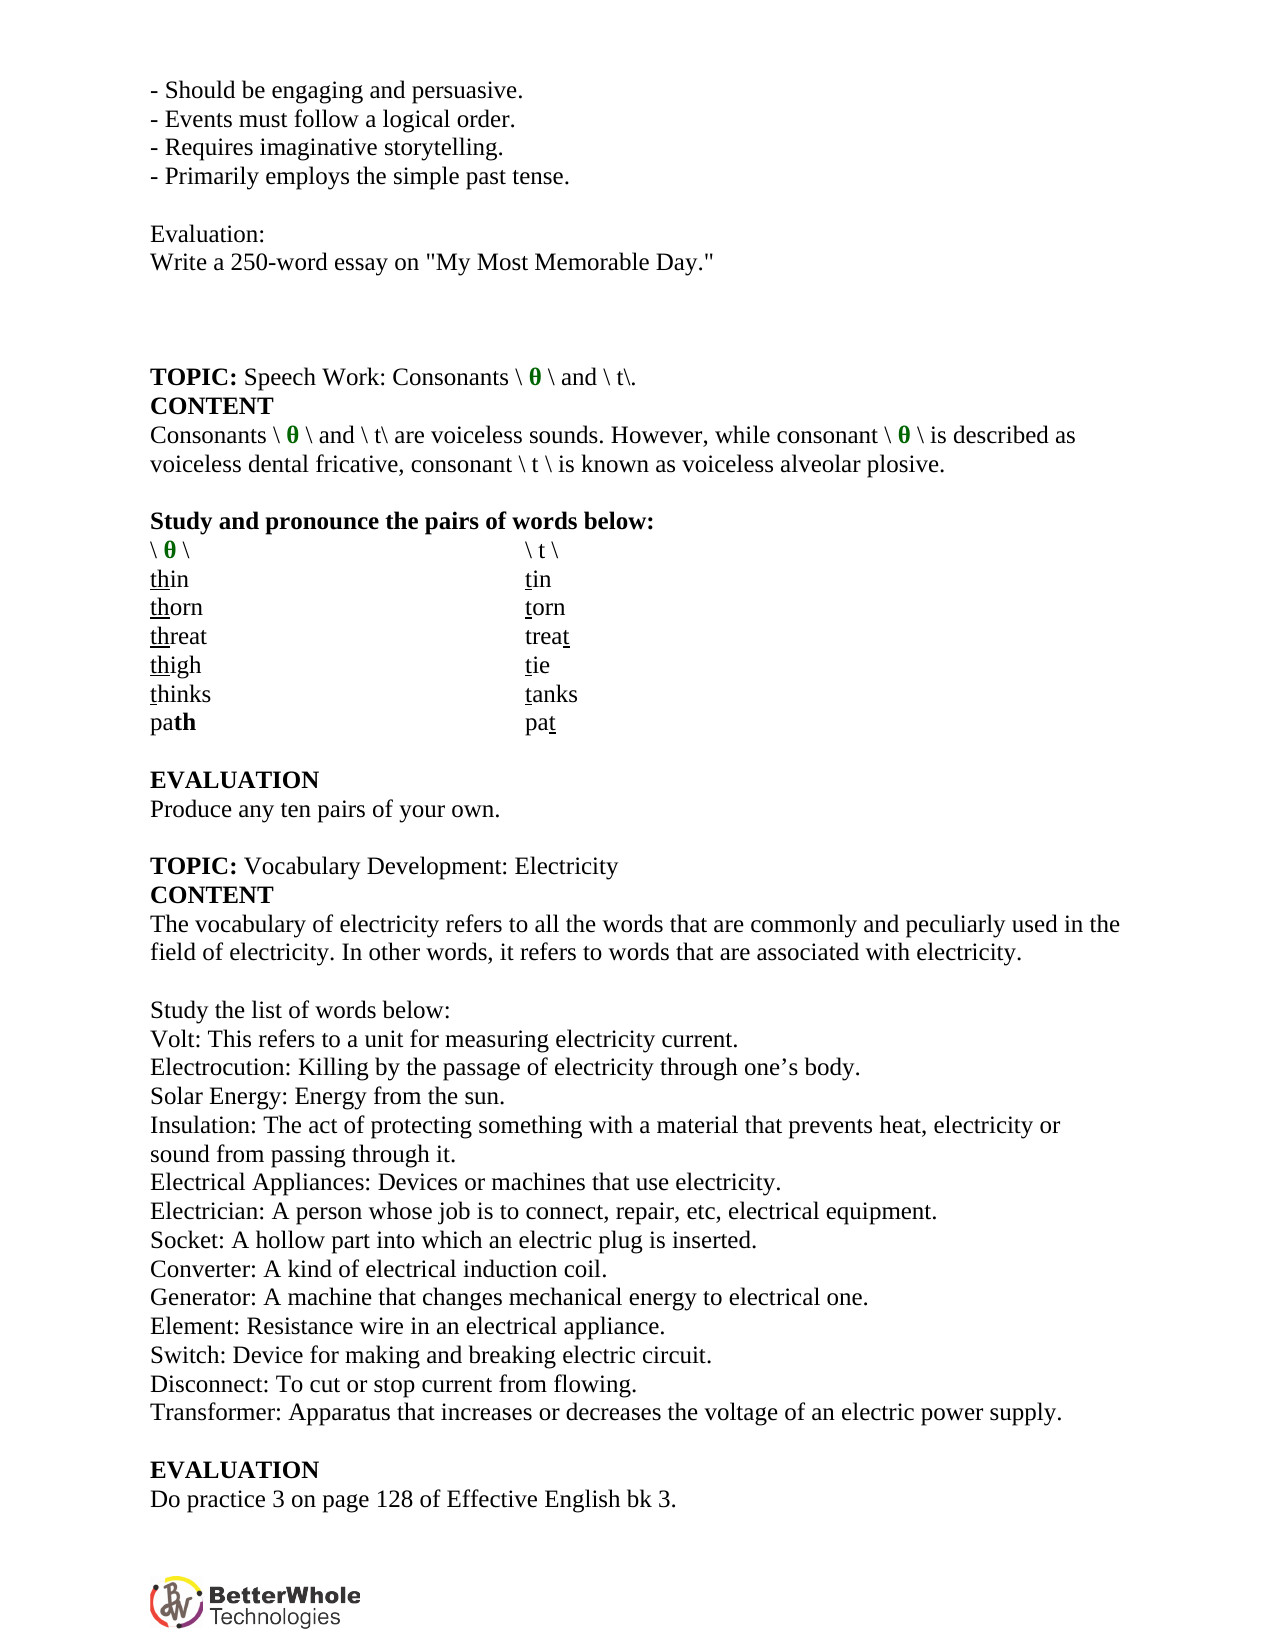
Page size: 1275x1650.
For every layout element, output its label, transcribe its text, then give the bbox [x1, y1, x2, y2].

text Disconnect: To cut or stop current from flowing. [150, 1369, 1125, 1397]
text CONTENT [150, 391, 1125, 420]
text \ θ \ \ t \ [150, 535, 1125, 564]
picture [150, 1576, 360, 1629]
text Write a 250-word essay on "My Most Memorable Day." [150, 247, 1125, 276]
text TOPIC: Vocabulary Development: Electricity [150, 851, 1125, 880]
text - Primarily employs the simple past tense. [150, 161, 1125, 190]
text - Requires imaginative storytelling. [150, 132, 1125, 161]
text EVALUATION [150, 1455, 1125, 1484]
text Electrician: A person whose job is to connect, repair, etc, electrical equipment. [150, 1196, 1125, 1225]
text thin tin [150, 564, 1125, 592]
text Generator: A machine that changes mechanical energy to electrical one. [150, 1282, 1125, 1311]
text Electrical Appliances: Devices or machines that use electricity. [150, 1167, 1125, 1196]
text Electrocution: Killing by the passage of electricity through one’s body. [150, 1052, 1125, 1081]
text Produce any ten pairs of your own. [150, 794, 1125, 822]
text thinks tanks [150, 679, 1125, 707]
text Study the list of words below: [150, 995, 1125, 1024]
text Do practice 3 on page 128 of Effective English bk 3. [150, 1484, 1125, 1512]
text thorn torn [150, 592, 1125, 621]
text Converter: A kind of electrical induction coil. [150, 1254, 1125, 1282]
text thigh tie [150, 650, 1125, 679]
text - Should be engaging and persuasive. [150, 75, 1125, 104]
text TOPIC: Speech Work: Consonants \ θ \ and \ t\. [150, 362, 1125, 391]
text Socket: A hollow part into which an electric plug is inserted. [150, 1225, 1125, 1254]
text Insulation: The act of protecting something with a material that prevents heat, electricity or sound from passing through it. [150, 1110, 1125, 1167]
text EVALUATION [150, 765, 1125, 794]
text path pat [150, 707, 1125, 736]
text Solar Energy: Energy from the sun. [150, 1081, 1125, 1110]
text Transformer: Apparatus that increases or decreases the voltage of an electric power supply. [150, 1397, 1125, 1426]
text Consonants \ θ \ and \ t\ are voiceless sounds. However, while consonant \ θ \ is described as voiceless dental fricative, consonant \ t \ is known as voiceless alveolar plosive. [150, 420, 1125, 477]
text Study and pronounce the pairs of words below: [150, 506, 1125, 535]
text Switch: Device for making and breaking electric circuit. [150, 1340, 1125, 1369]
text Evaluation: [150, 219, 1125, 247]
text The vocabulary of electricity refers to all the words that are commonly and peculiarly used in the field of electricity. In other words, it refers to words that are associated with electricity. [150, 909, 1125, 966]
text Volt: This refers to a unit for measuring electricity current. [150, 1024, 1125, 1052]
text CONTENT [150, 880, 1125, 909]
text threat treat [150, 621, 1125, 650]
text - Events must follow a logical order. [150, 104, 1125, 132]
text Element: Resistance wire in an electrical appliance. [150, 1311, 1125, 1340]
